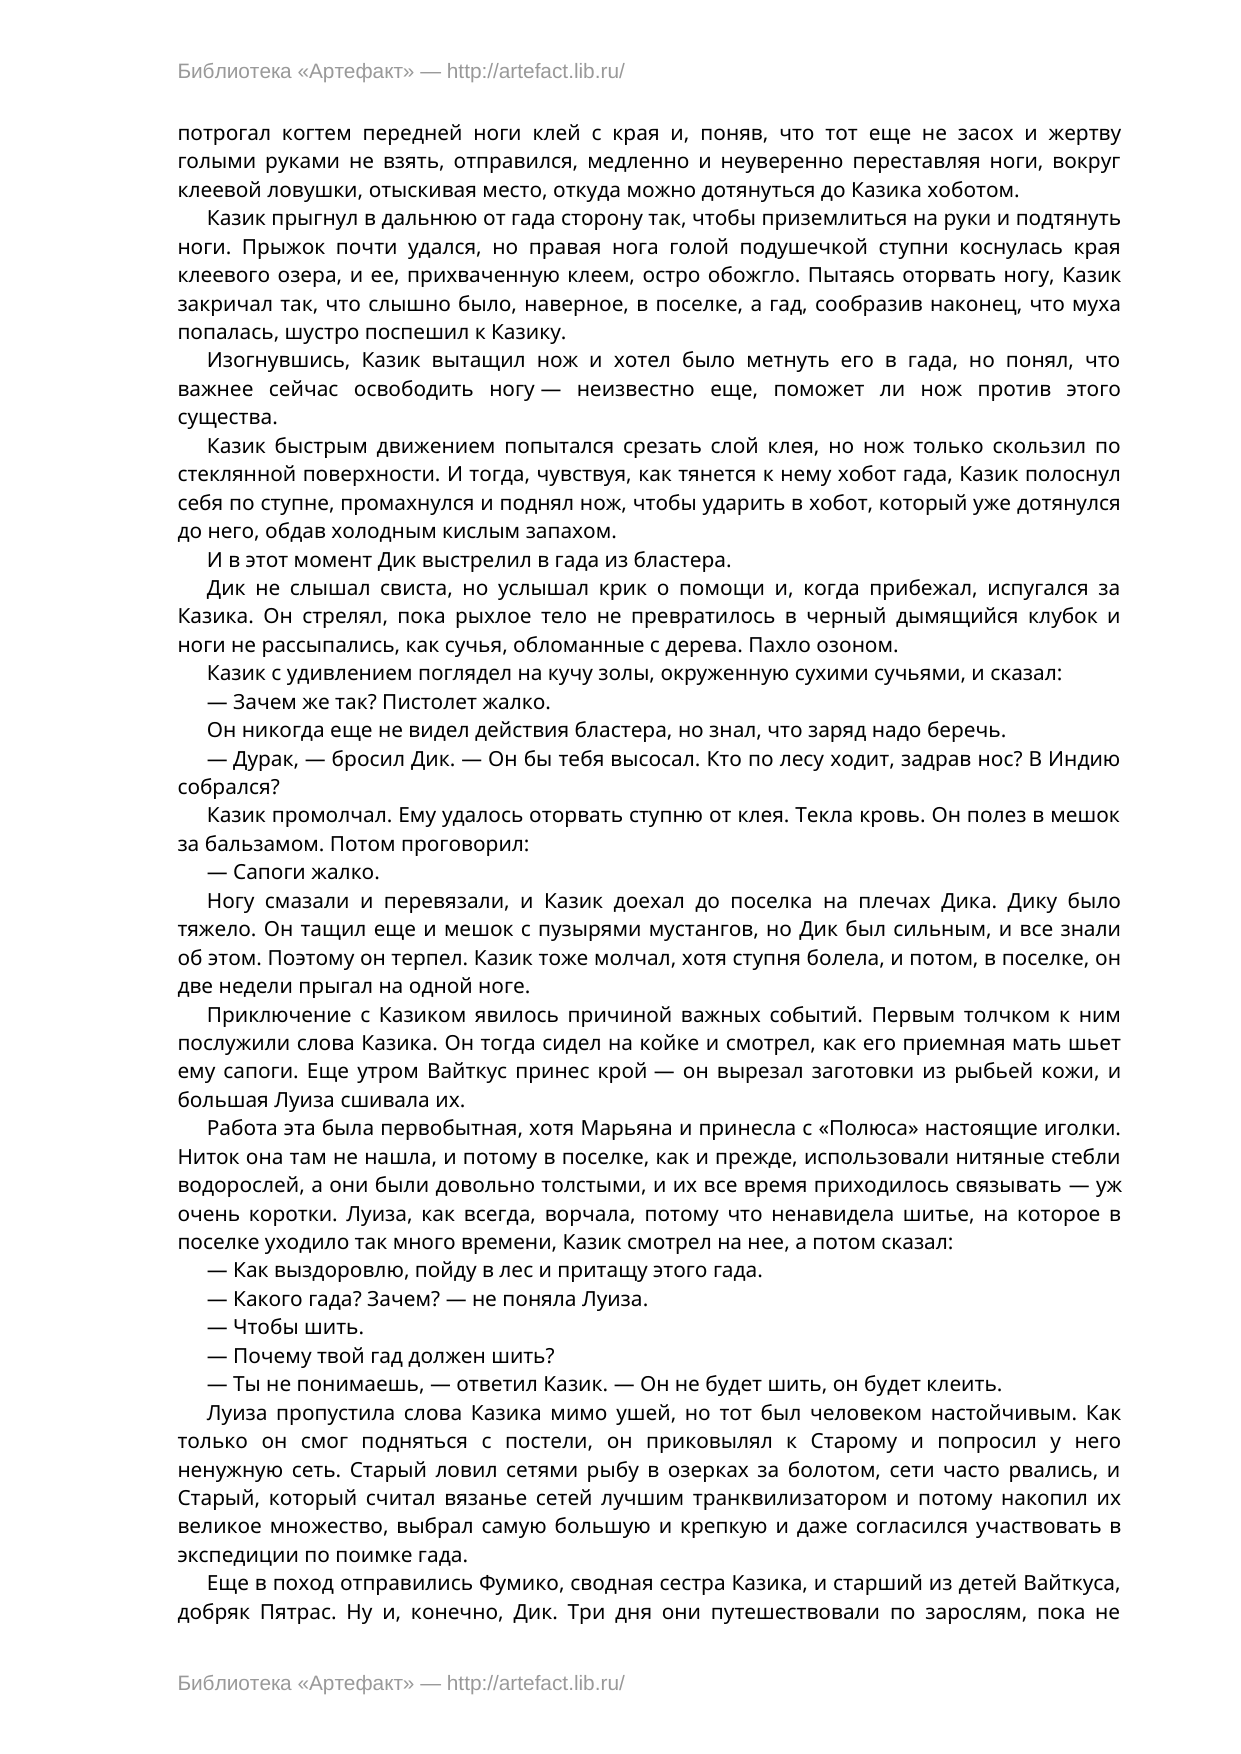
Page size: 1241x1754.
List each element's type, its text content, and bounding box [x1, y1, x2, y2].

text Ногу смазали и перевязали, и Казик доехал до поселка на плечах Дика. Дику было тяжело. Он тащил еще и мешок с пузырями мустангов, но Дик был сильным, и все знали об этом. Поэтому он терпел. Казик тоже молчал, хотя ступня болела, и потом, в поселке, он две недели прыгал на одной ноге. [177, 886, 1122, 1000]
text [177, 1568, 1122, 1625]
text Казик быстрым движением попытался срезать слой клея, но нож только скользил по стеклянной поверхности. И тогда, чувствуя, как тянется к нему хобот гада, Казик полоснул себя по ступне, промахнулся и поднял нож, чтобы ударить в хобот, который уже дотянулся до него, обдав холодным кислым запахом. [177, 431, 1122, 545]
text Луиза пропустила слова Казика мимо ушей, но тот был человеком настойчивым. Как только он смог подняться с постели, он приковылял к Старому и попросил у него ненужную сеть. Старый ловил сетями рыбу в озерках за болотом, сети часто рвались, и Старый, который считал вязанье сетей лучшим транквилизатором и потому накопил их великое множество, выбрал самую большую и крепкую и даже согласился участвовать в экспедиции по поимке гада. [177, 1398, 1122, 1568]
text Казик промолчал. Ему удалось оторвать ступню от клея. Текла кровь. Он полез в мешок за бальзамом. Потом проговорил: [177, 801, 1122, 857]
text Дик не слышал свиста, но услышал крик о помощи и, когда прибежал, испугался за Казика. Он стрелял, пока рыхлое тело не превратилось в черный дымящийся клубок и ноги не рассыпались, как сучья, обломанные с дерева. Пахло озоном. [177, 573, 1122, 658]
text — Дурак, — бросил Дик. — Он бы тебя высосал. Кто по лесу ходит, задрав нос? В Индию собрался? [177, 744, 1122, 801]
text — Сапоги жалко. [177, 857, 1122, 886]
text И в этот момент Дик выстрелил в гада из бластера. [177, 545, 1122, 573]
text — Какого гада? Зачем? — не поняла Луиза. [177, 1284, 1122, 1312]
text — Как выздоровлю, пойду в лес и притащу этого гада. [177, 1256, 1122, 1284]
text Изогнувшись, Казик вытащил нож и хотел было метнуть его в гада, но понял, что важнее сейчас освободить ногу — неизвестно еще, поможет ли нож против этого существа. [177, 346, 1122, 431]
text — Ты не понимаешь, — ответил Казик. — Он не будет шить, он будет клеить. [177, 1369, 1122, 1398]
text Казик с удивлением поглядел на кучу золы, окруженную сухими сучьями, и сказал: [177, 658, 1122, 687]
text Работа эта была первобытная, хотя Марьяна и принесла с «Полюса» настоящие иголки. Ниток она там не нашла, и потому в поселке, как и прежде, использовали нитяные стебли водорослей, а они были довольно толстыми, и их все время приходилось связывать — уж очень коротки. Луиза, как всегда, ворчала, потому что ненавидела шитье, на которое в поселке уходило так много времени, Казик смотрел на нее, а потом сказал: [177, 1113, 1122, 1256]
text Он никогда еще не видел действия бластера, но знал, что заряд надо беречь. [177, 715, 1122, 744]
text — Чтобы шить. [177, 1312, 1122, 1341]
text — Почему твой гад должен шить? [177, 1341, 1122, 1369]
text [177, 118, 1122, 203]
text Приключение с Казиком явилось причиной важных событий. Первым толчком к ним послужили слова Казика. Он тогда сидел на койке и смотрел, как его приемная мать шьет ему сапоги. Еще утром Вайткус принес крой — он вырезал заготовки из рыбьей кожи, и большая Луиза сшивала их. [177, 1000, 1122, 1113]
text Казик прыгнул в дальнюю от гада сторону так, чтобы приземлиться на руки и подтянуть ноги. Прыжок почти удался, но правая нога голой подушечкой ступни коснулась края клеевого озера, и ее, прихваченную клеем, остро обожгло. Пытаясь оторвать ногу, Казик закричал так, что слышно было, наверное, в поселке, а гад, сообразив наконец, что муха попалась, шустро поспешил к Казику. [177, 203, 1122, 346]
text — Зачем же так? Пистолет жалко. [177, 687, 1122, 715]
